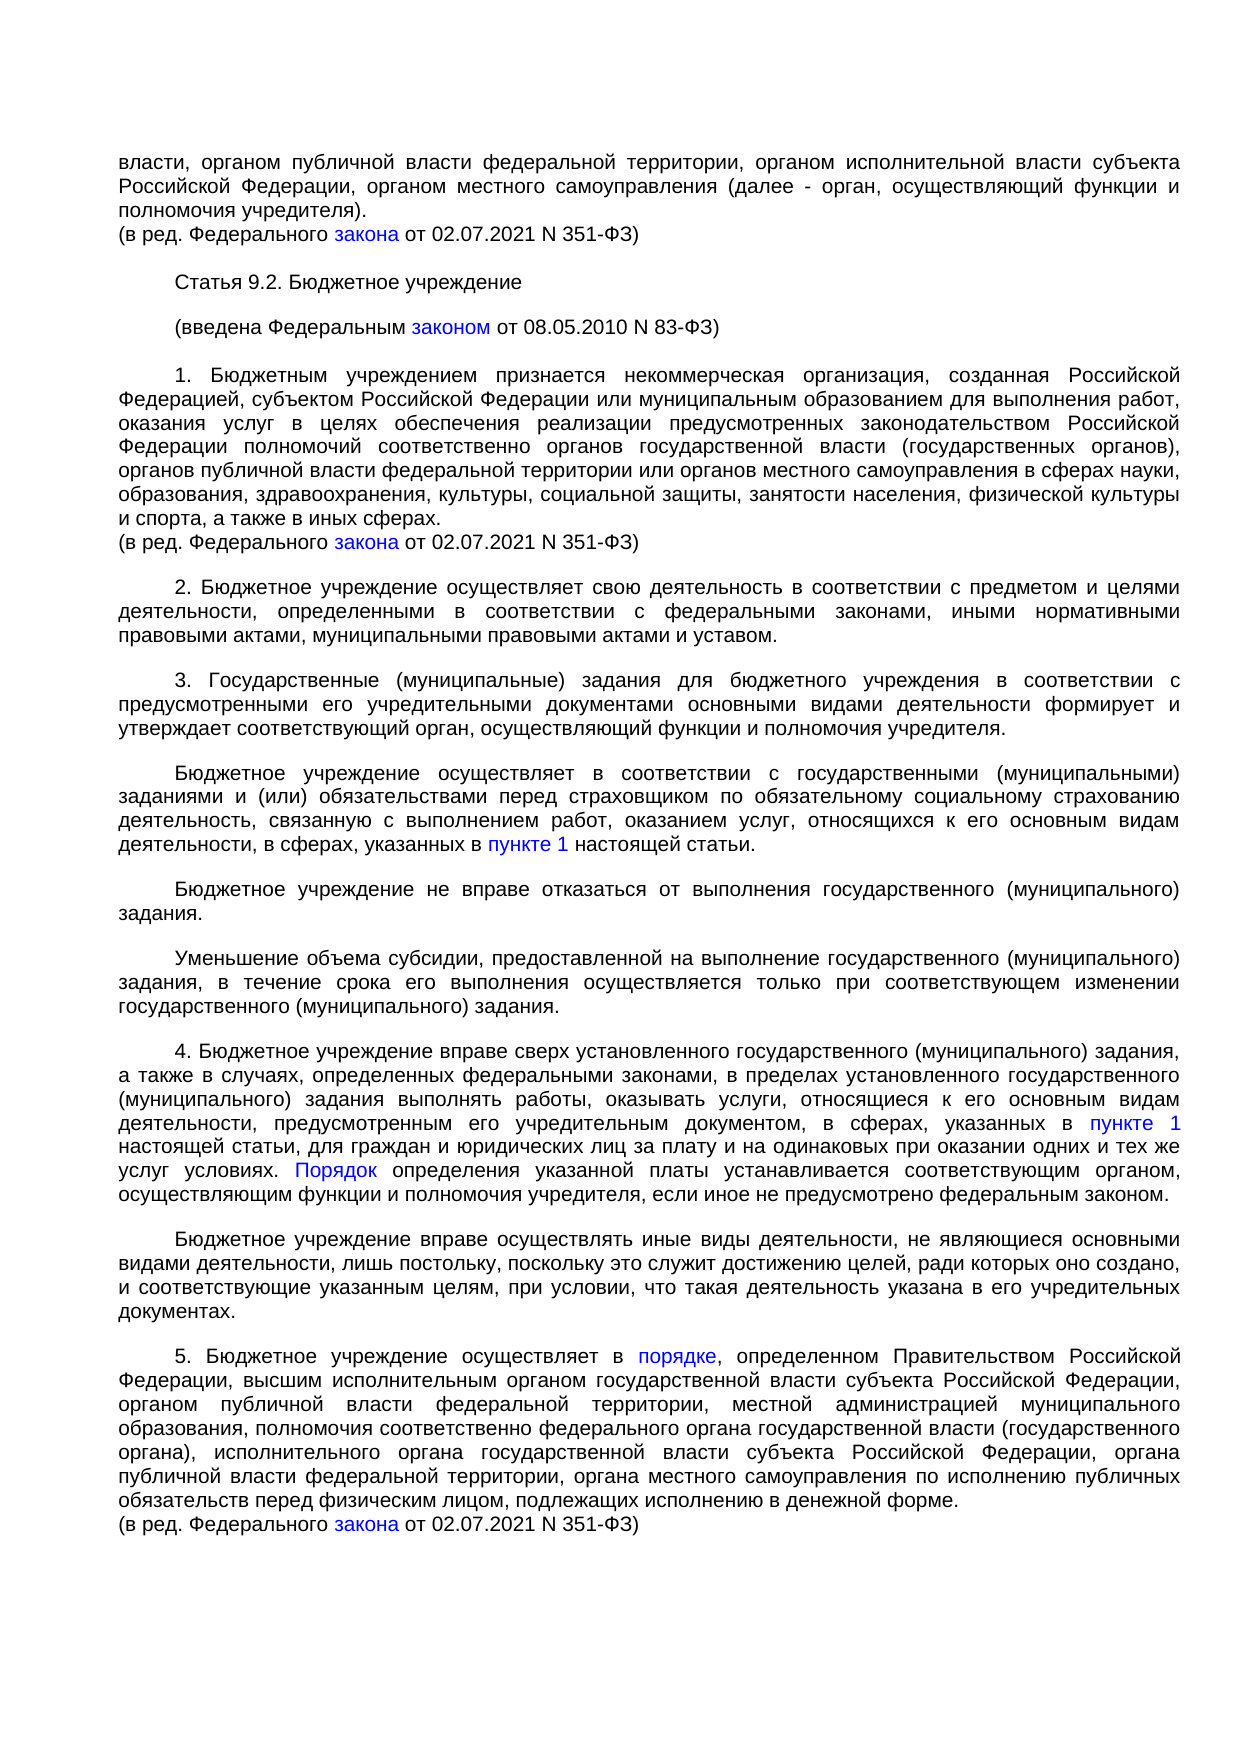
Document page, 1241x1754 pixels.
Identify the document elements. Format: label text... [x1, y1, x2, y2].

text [118, 150, 1181, 222]
text 2. Бюджетное учреждение осуществляет свою деятельность в соответствии с предметом и целями деятельности, определенными в соответствии с федеральными законами, иными нормативными правовыми актами, муниципальными правовыми актами и уставом. [118, 575, 1181, 647]
text Уменьшение объема субсидии, предоставленной на выполнение государственного (муниципального) задания, в течение срока его выполнения осуществляется только при соответствующем изменении государственного (муниципального) задания. [118, 946, 1181, 1018]
text (введена Федеральным законом от 08.05.2010 N 83-ФЗ) [118, 314, 1181, 338]
text Статья 9.2. Бюджетное учреждение [118, 270, 1181, 294]
text 3. Государственные (муниципальные) задания для бюджетного учреждения в соответствии с предусмотренными его учредительными документами основными видами деятельности формирует и утверждает соответствующий орган, осуществляющий функции и полномочия учредителя. [118, 668, 1181, 739]
text (в ред. Федерального закона от 02.07.2021 N 351-ФЗ) [118, 222, 1181, 246]
text 1. Бюджетным учреждением признается некоммерческая организация, созданная Российской Федерацией, субъектом Российской Федерации или муниципальным образованием для выполнения работ, оказания услуг в целях обеспечения реализации предусмотренных законодательством Российской Федерации полномочий соответственно органов государственной власти (государственных органов), органов публичной власти федеральной территории или органов местного самоуправления в сферах науки, образования, здравоохранения, культуры, социальной защиты, занятости населения, физической культуры и спорта, а также в иных сферах. [118, 362, 1181, 530]
text 5. Бюджетное учреждение осуществляет в порядке, определенном Правительством Российской Федерации, высшим исполнительным органом государственной власти субъекта Российской Федерации, органом публичной власти федеральной территории, местной администрацией муниципального образования, полномочия соответственно федерального органа государственной власти (государственного органа), исполнительного органа государственной власти субъекта Российской Федерации, органа публичной власти федеральной территории, органа местного самоуправления по исполнению публичных обязательств перед физическим лицом, подлежащих исполнению в денежной форме. [118, 1344, 1181, 1511]
text (в ред. Федерального закона от 02.07.2021 N 351-ФЗ) [118, 530, 1181, 554]
text Бюджетное учреждение осуществляет в соответствии с государственными (муниципальными) заданиями и (или) обязательствами перед страховщиком по обязательному социальному страхованию деятельность, связанную с выполнением работ, оказанием услуг, относящихся к его основным видам деятельности, в сферах, указанных в пункте 1 настоящей статьи. [118, 760, 1181, 856]
text Бюджетное учреждение вправе осуществлять иные виды деятельности, не являющиеся основными видами деятельности, лишь постольку, поскольку это служит достижению целей, ради которых оно создано, и соответствующие указанным целям, при условии, что такая деятельность указана в его учредительных документах. [118, 1227, 1181, 1323]
text Бюджетное учреждение не вправе отказаться от выполнения государственного (муниципального) задания. [118, 877, 1181, 925]
text 4. Бюджетное учреждение вправе сверх установленного государственного (муниципального) задания, а также в случаях, определенных федеральными законами, в пределах установленного государственного (муниципального) задания выполнять работы, оказывать услуги, относящиеся к его основным видам деятельности, предусмотренным его учредительным документом, в сферах, указанных в пункте 1 настоящей статьи, для граждан и юридических лиц за плату и на одинаковых при оказании одних и тех же услуг условиях. Порядок определения указанной платы устанавливается соответствующим органом, осуществляющим функции и полномочия учредителя, если иное не предусмотрено федеральным законом. [118, 1038, 1181, 1206]
text (в ред. Федерального закона от 02.07.2021 N 351-ФЗ) [118, 1511, 1181, 1535]
